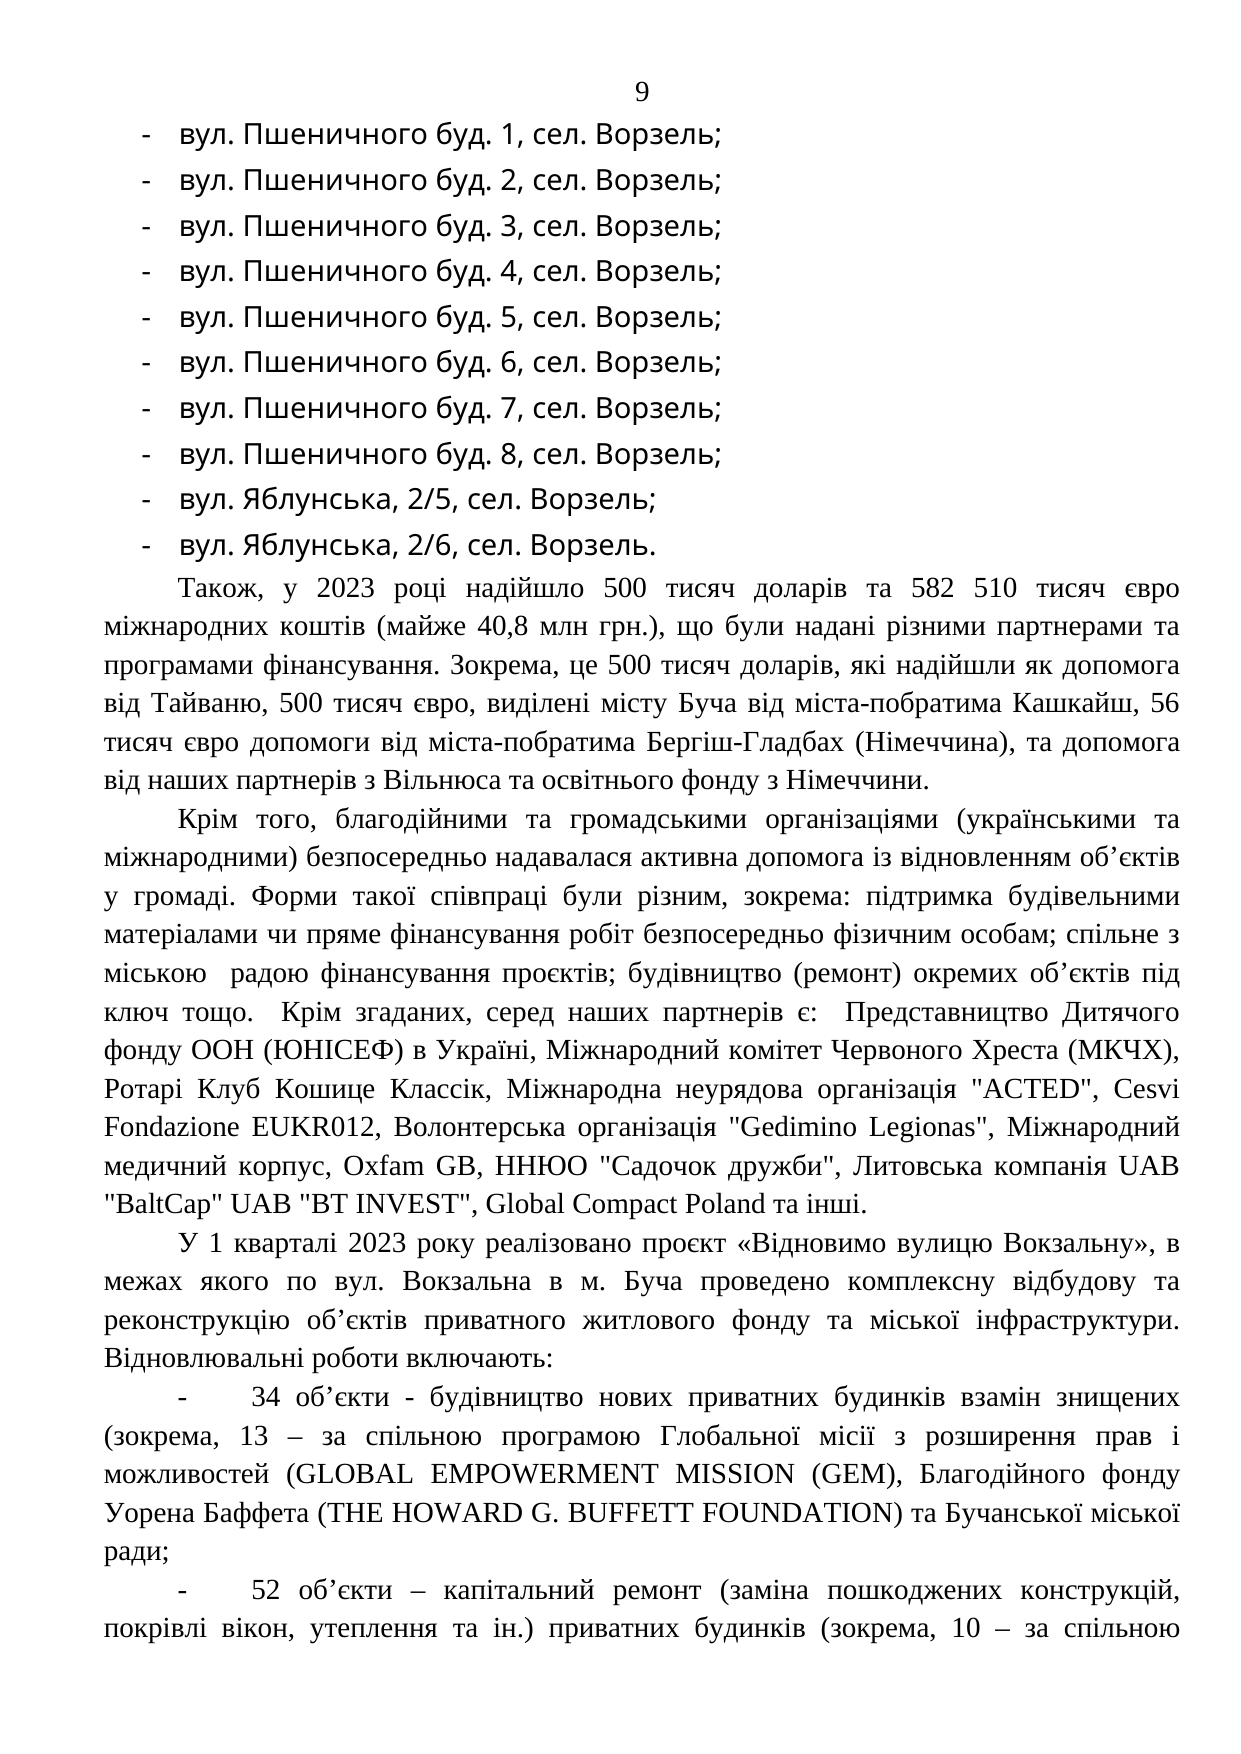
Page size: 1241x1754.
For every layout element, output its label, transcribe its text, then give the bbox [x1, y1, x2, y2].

list вул. Яблунська, 2/5, сел. Ворзель; [141, 478, 1181, 518]
list вул. Пшеничного буд. 1, сел. Ворзель; [141, 113, 1181, 153]
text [103, 1572, 1181, 1644]
list вул. Пшеничного буд. 8, сел. Ворзель; [141, 433, 1181, 473]
list вул. Пшеничного буд. 3, сел. Ворзель; [141, 205, 1181, 244]
list вул. Яблунська, 2/6, сел. Ворзель. [141, 524, 1181, 564]
list вул. Пшеничного буд. 7, сел. Ворзель; [141, 387, 1181, 427]
list вул. Пшеничного буд. 6, сел. Ворзель; [141, 342, 1181, 381]
list вул. Пшеничного буд. 2, сел. Ворзель; [141, 159, 1181, 199]
list вул. Пшеничного буд. 5, сел. Ворзель; [141, 296, 1181, 336]
text Також, у 2023 році надійшло 500 тисяч доларів та 582 510 тисяч євро міжнародних коштів (майже 40,8 млн грн.), що були надані різними партнерами та програмами фінансування. Зокрема, це 500 тисяч доларів, які надійшли як допомога від Тайваню, 500 тисяч євро, виділені місту Буча від міста-побратима Кашкайш, 56 тисяч євро допомоги від міста-побратима Бергіш-Гладбах (Німеччина), та допомога від наших партнерів з Вільнюса та освітнього фонду з Німеччини. [103, 570, 1181, 796]
text У 1 кварталі 2023 року реалізовано проєкт «Відновимо вулицю Вокзальну», в межах якого по вул. Вокзальна в м. Буча проведено комплексну відбудову та реконструкцію об’єктів приватного житлового фонду та міської інфраструктури. Відновлювальні роботи включають: [103, 1225, 1181, 1374]
text - 34 об’єкти - будівництво нових приватних будинків взамін знищених (зокрема, 13 – за спільною програмою Глобальної місії з розширення прав і можливостей (GLOBAL EMPOWERMENT MISSION (GEM), Благодійного фонду Уорена Баффета (THE HOWARD G. BUFFETT FOUNDATION) та Бучанської міської ради; [103, 1379, 1181, 1567]
list вул. Пшеничного буд. 4, сел. Ворзель; [141, 250, 1181, 290]
text Крім того, благодійними та громадськими організаціями (українськими та міжнародними) безпосередньо надавалася активна допомога із відновленням об’єктів у громаді. Форми такої співпраці були різним, зокрема: підтримка будівельними матеріалами чи пряме фінансування робіт безпосередньо фізичним особам; спільне з міською радою фінансування проєктів; будівництво (ремонт) окремих об’єктів під ключ тощо. Крім згаданих, серед наших партнерів є: Представництво Дитячого фонду ООН (ЮНІСЕФ) в Україні, Міжнародний комітет Червоного Хреста (МКЧХ), Ротарі Клуб Кошице Классік, Міжнародна неурядова організація "ACTED", Cesvi Fondazione EUKR012, Волонтерська організація "Gedimino Legionas", Міжнародний медичний корпус, Oxfam GB, ННЮО "Садочок дружби", Литовська компанія UAB "BaltCap" UAB "BT INVEST", Global Compact Poland та інші. [103, 801, 1181, 1220]
